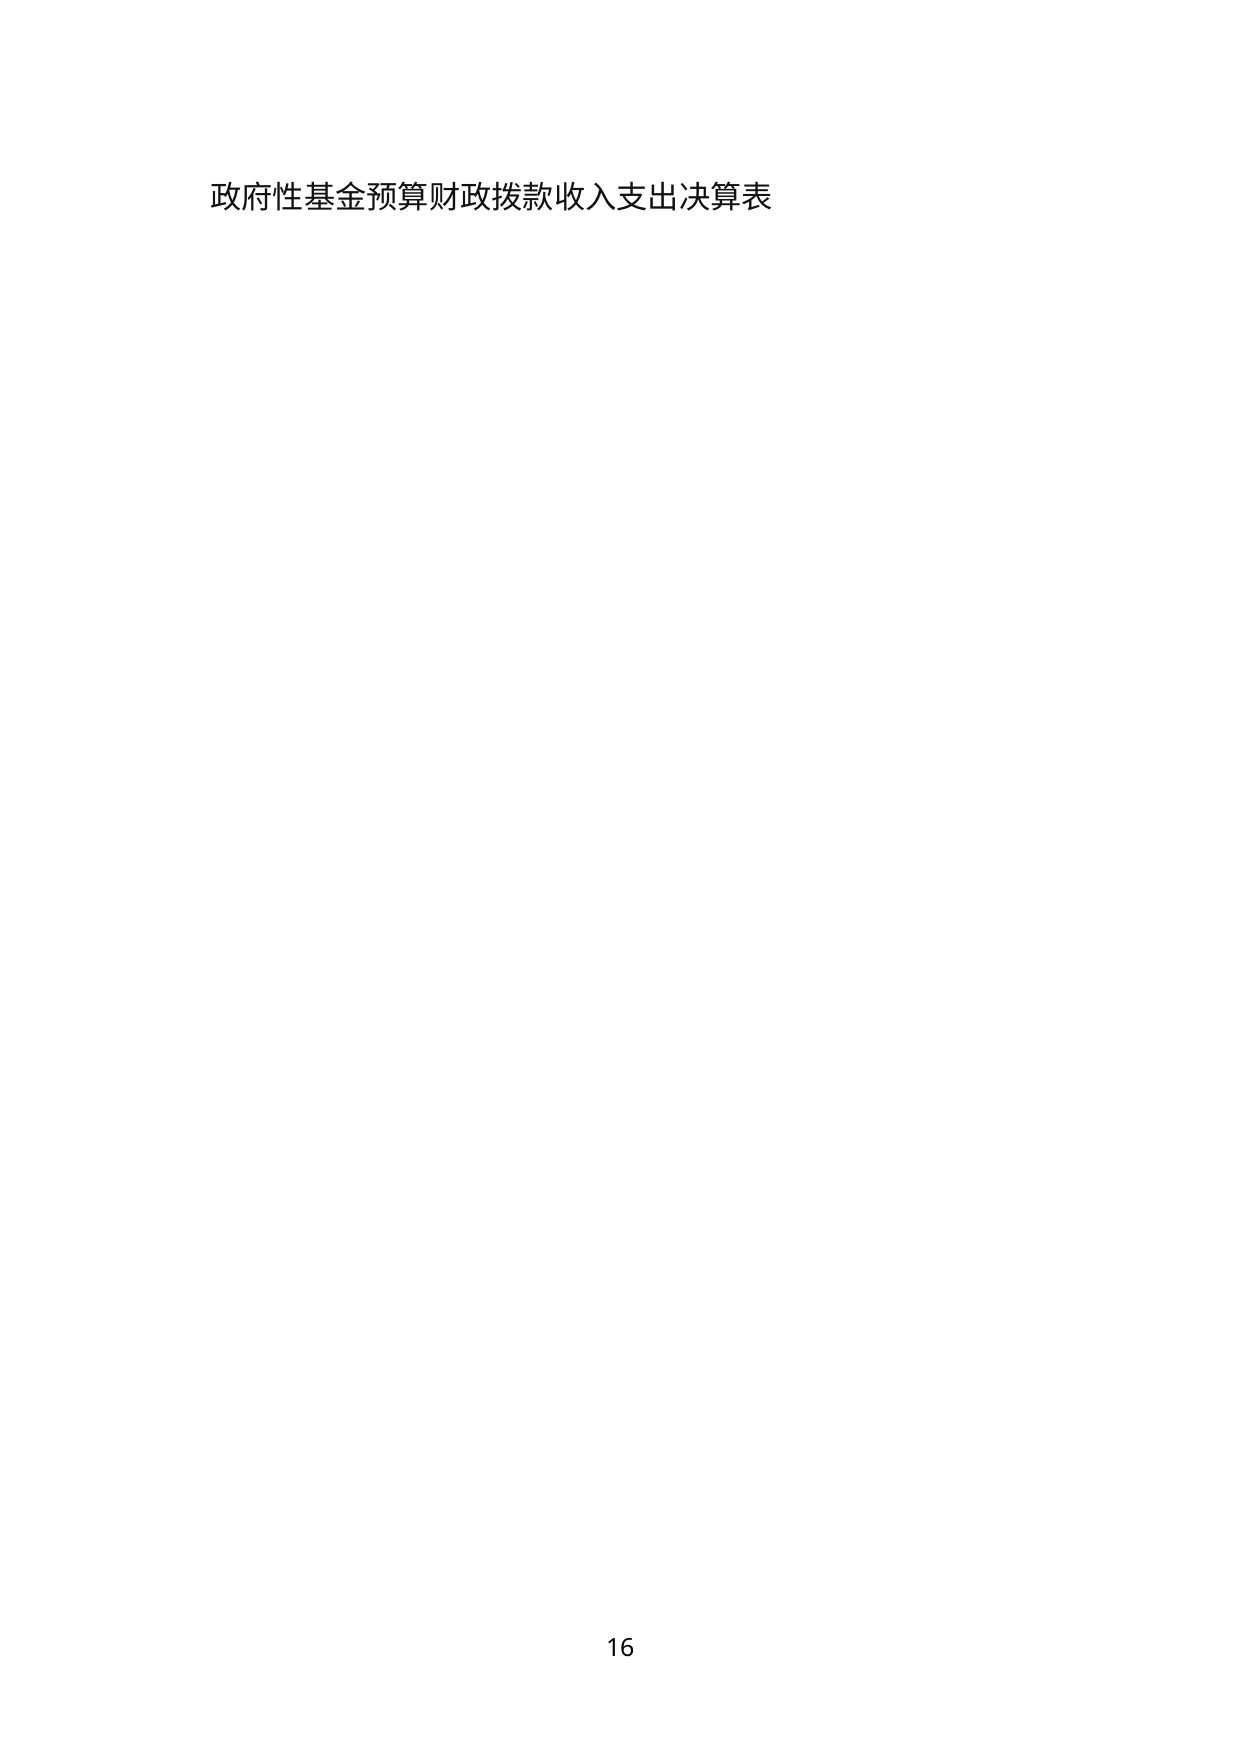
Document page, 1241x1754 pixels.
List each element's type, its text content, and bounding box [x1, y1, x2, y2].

text 政府性基金预算财政拨款收入支出决算表 [148, 162, 1092, 227]
